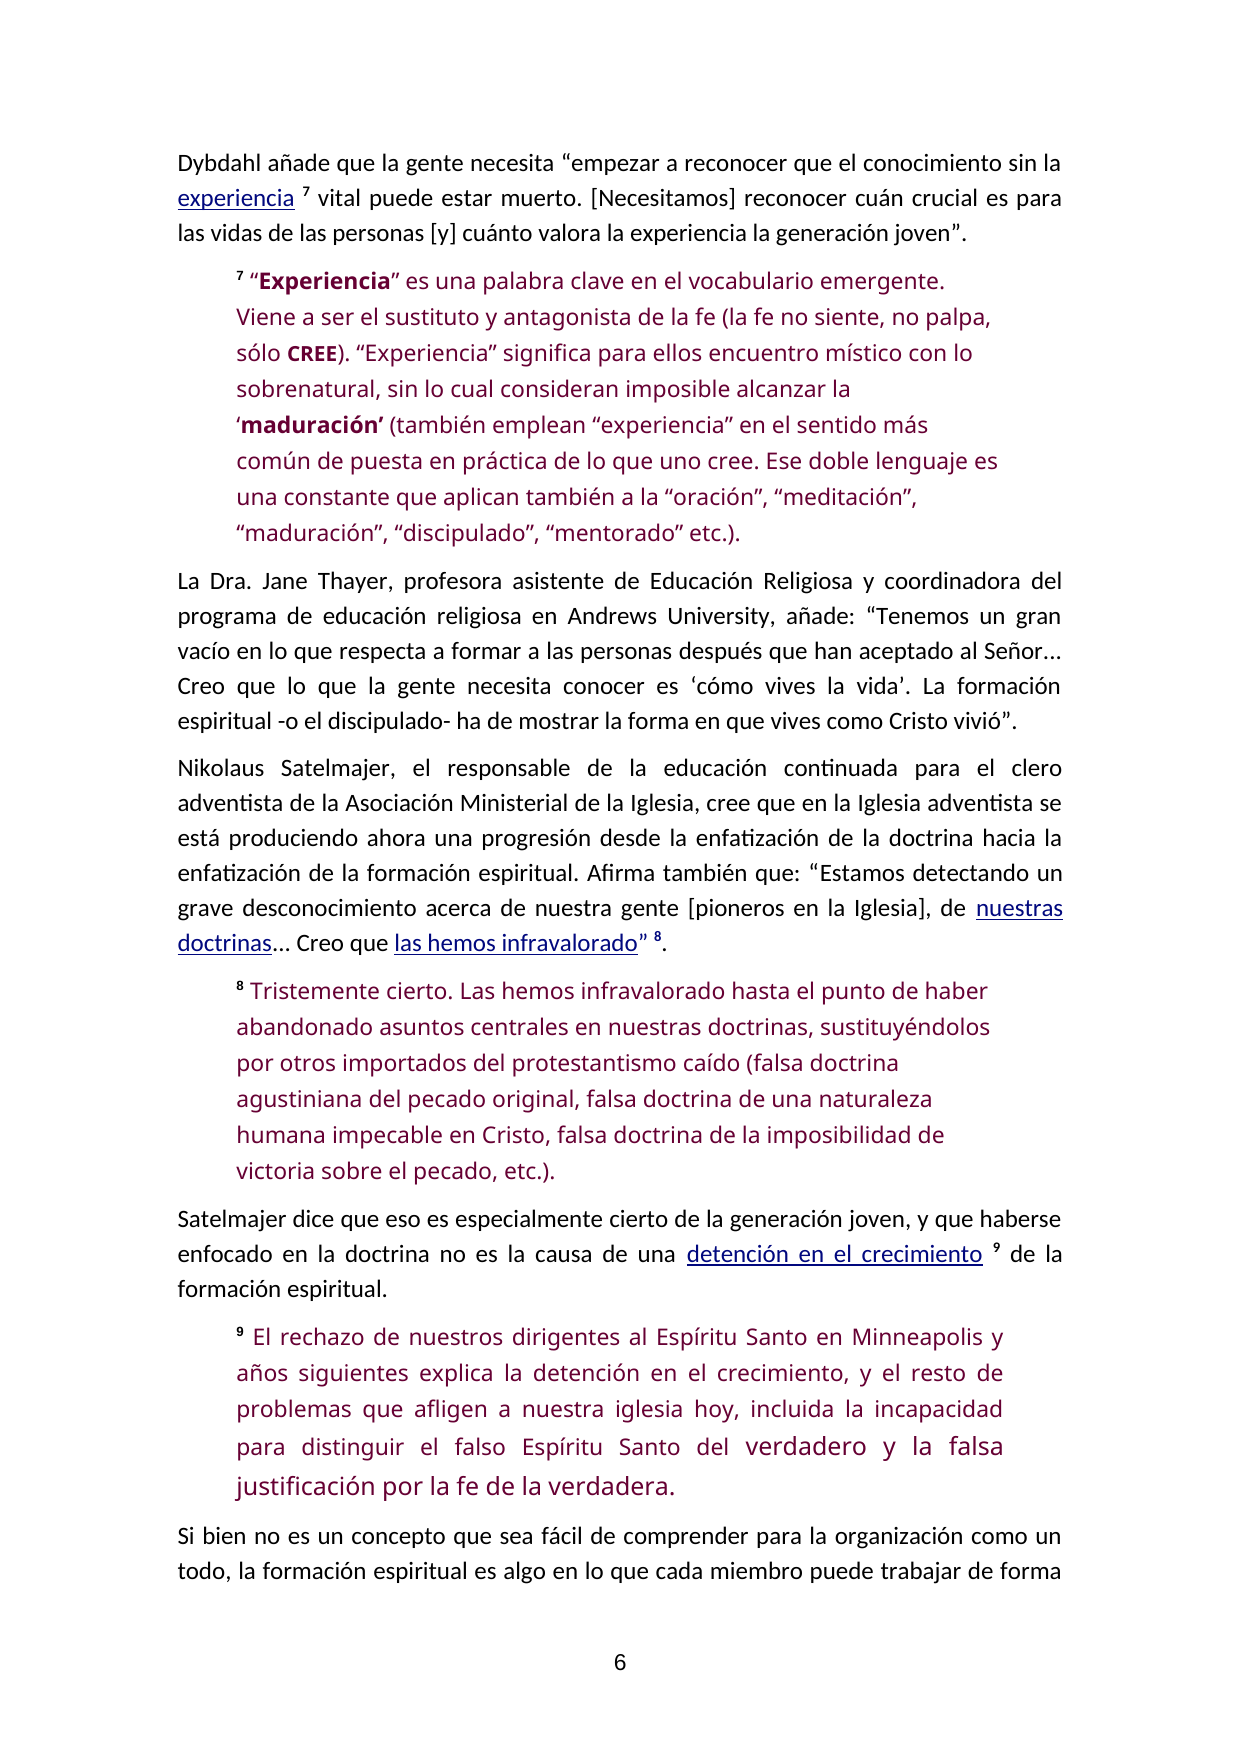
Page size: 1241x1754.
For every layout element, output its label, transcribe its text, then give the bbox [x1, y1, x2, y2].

text Nikolaus Satelmajer, el responsable de la educación continuada para el clero adventista de la Asociación Ministerial de la Iglesia, cree que en la Iglesia adventista se está produciendo ahora una progresión desde la enfatización de la doctrina hacia la enfatización de la formación espiritual. Afirma también que: “Estamos detectando un grave desconocimiento acerca de nuestra gente [pioneros en la Iglesia], de nuestras doctrinas... Creo que las hemos infravalorado” 8. [177, 753, 1063, 958]
text Satelmajer dice que eso es especialmente cierto de la generación joven, y que haberse enfocado en la doctrina no es la causa de una detención en el crecimiento 9 de la formación espiritual. [177, 1203, 1063, 1304]
text 9 El rechazo de nuestros dirigentes al Espíritu Santo en Minneapolis y años siguientes explica la detención en el crecimiento, y el resto de problemas que afligen a nuestra iglesia hoy, incluida la incapacidad para distinguir el falso Espíritu Santo del verdadero y la falsa justificación por la fe de la verdadera. [236, 1321, 1004, 1502]
text Dybdahl añade que la gente necesita “empezar a reconocer que el conocimiento sin la experiencia 7 vital puede estar muerto. [Necesitamos] reconocer cuán crucial es para las vidas de las personas [y] cuánto valora la experiencia la generación joven”. [177, 148, 1063, 248]
text La Dra. Jane Thayer, profesora asistente de Educación Religiosa y coordinadora del programa de educación religiosa en Andrews University, añade: “Tenemos un gran vacío en lo que respecta a formar a las personas después que han aceptado al Señor... Creo que lo que la gente necesita conocer es ‘cómo vives la vida’. La formación espiritual -o el discipulado- ha de mostrar la forma en que vives como Cristo vivió”. [177, 565, 1063, 736]
text 7 “Experiencia” es una palabra clave en el vocabulario emergente. Viene a ser el sustituto y antagonista de la fe (la fe no siente, no palpa, sólo CREE). “Experiencia” significa para ellos encuentro místico con lo sobrenatural, sin lo cual consideran imposible alcanzar la ‘maduración’ (también emplean “experiencia” en el sentido más común de puesta en práctica de lo que uno cree. Ese doble lenguaje es una constante que aplican también a la “oración”, “meditación”, “maduración”, “discipulado”, “mentorado” etc.). [236, 265, 1004, 548]
text 8 Tristemente cierto. Las hemos infravalorado hasta el punto de haber abandonado asuntos centrales en nuestras doctrinas, sustituyéndolos por otros importados del protestantismo caído (falsa doctrina agustiniana del pecado original, falsa doctrina de una naturaleza humana impecable en Cristo, falsa doctrina de la imposibilidad de victoria sobre el pecado, etc.). [236, 975, 1004, 1186]
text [177, 1520, 1063, 1585]
